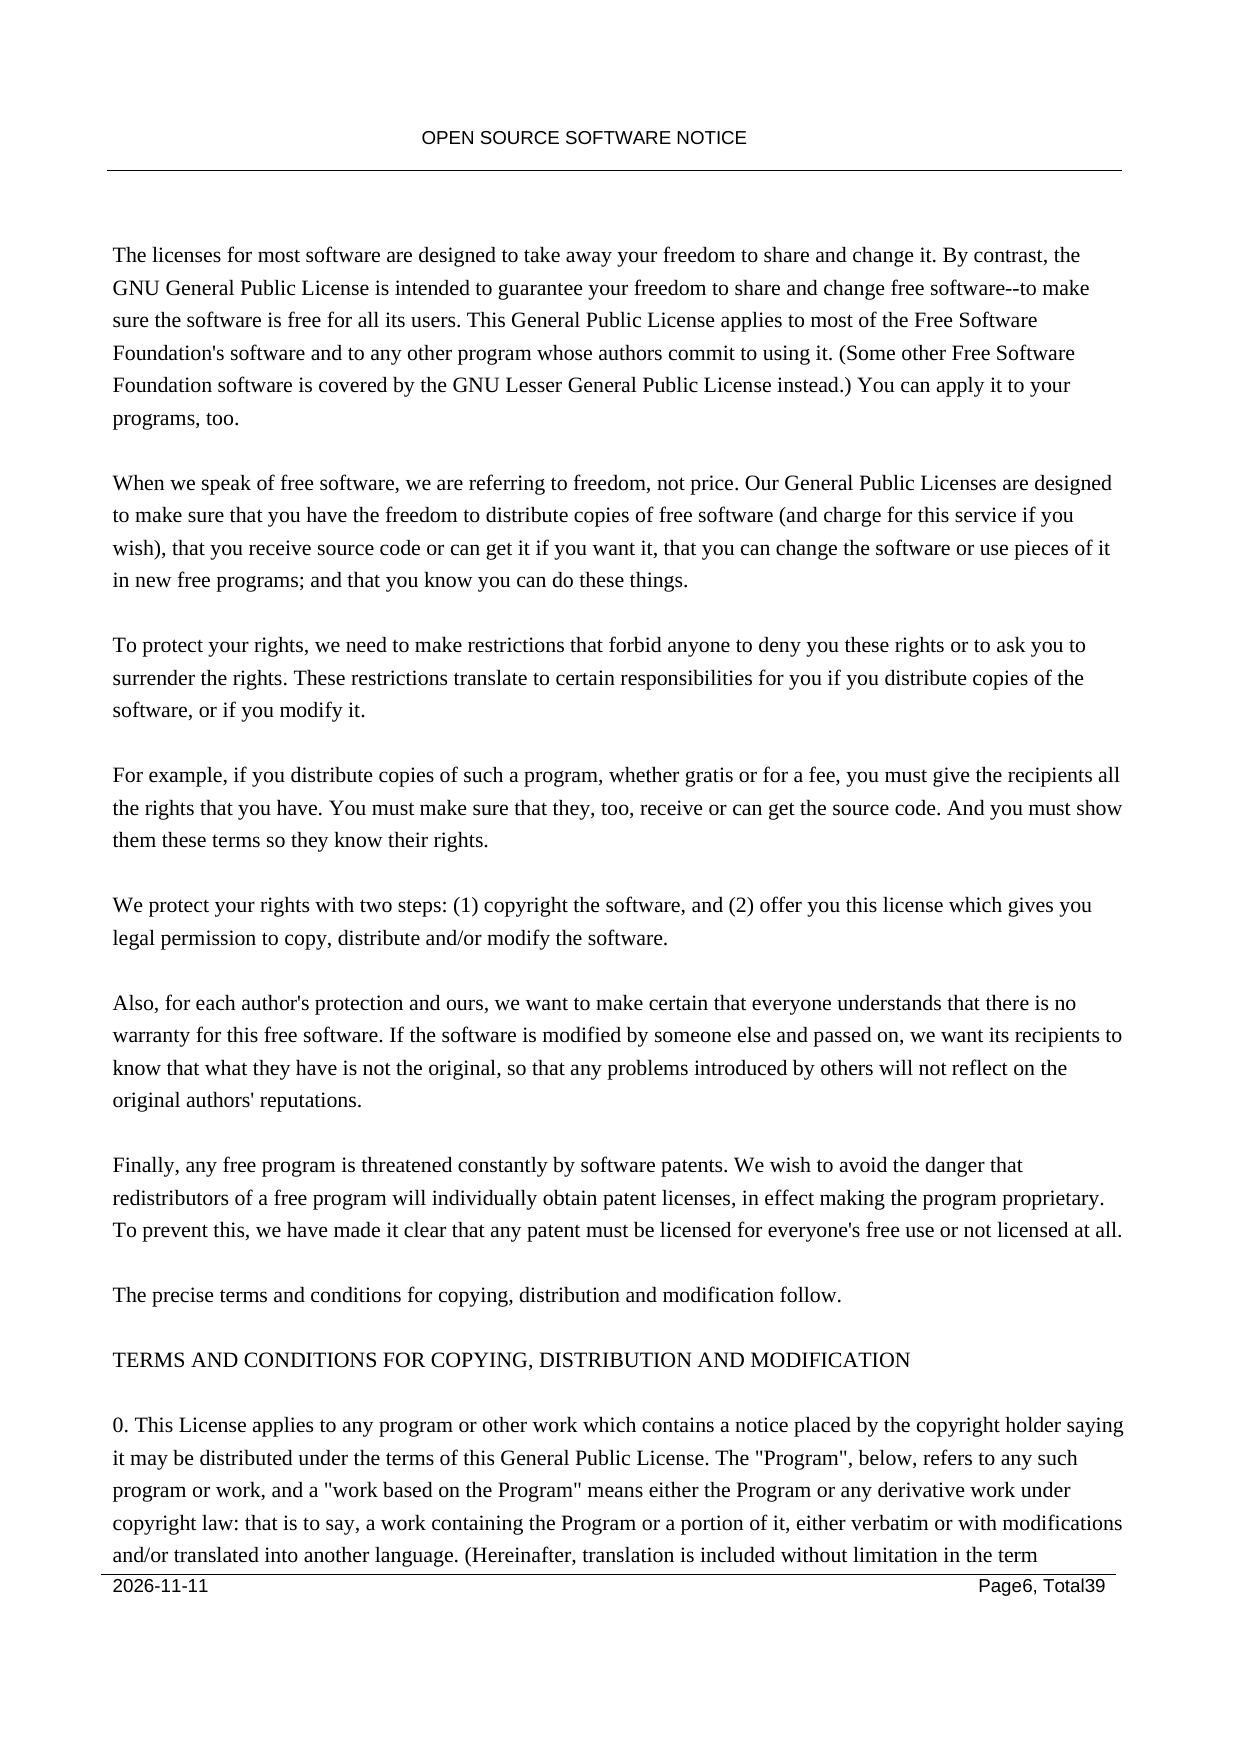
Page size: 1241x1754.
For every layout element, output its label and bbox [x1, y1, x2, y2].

text [112, 206, 1128, 1571]
